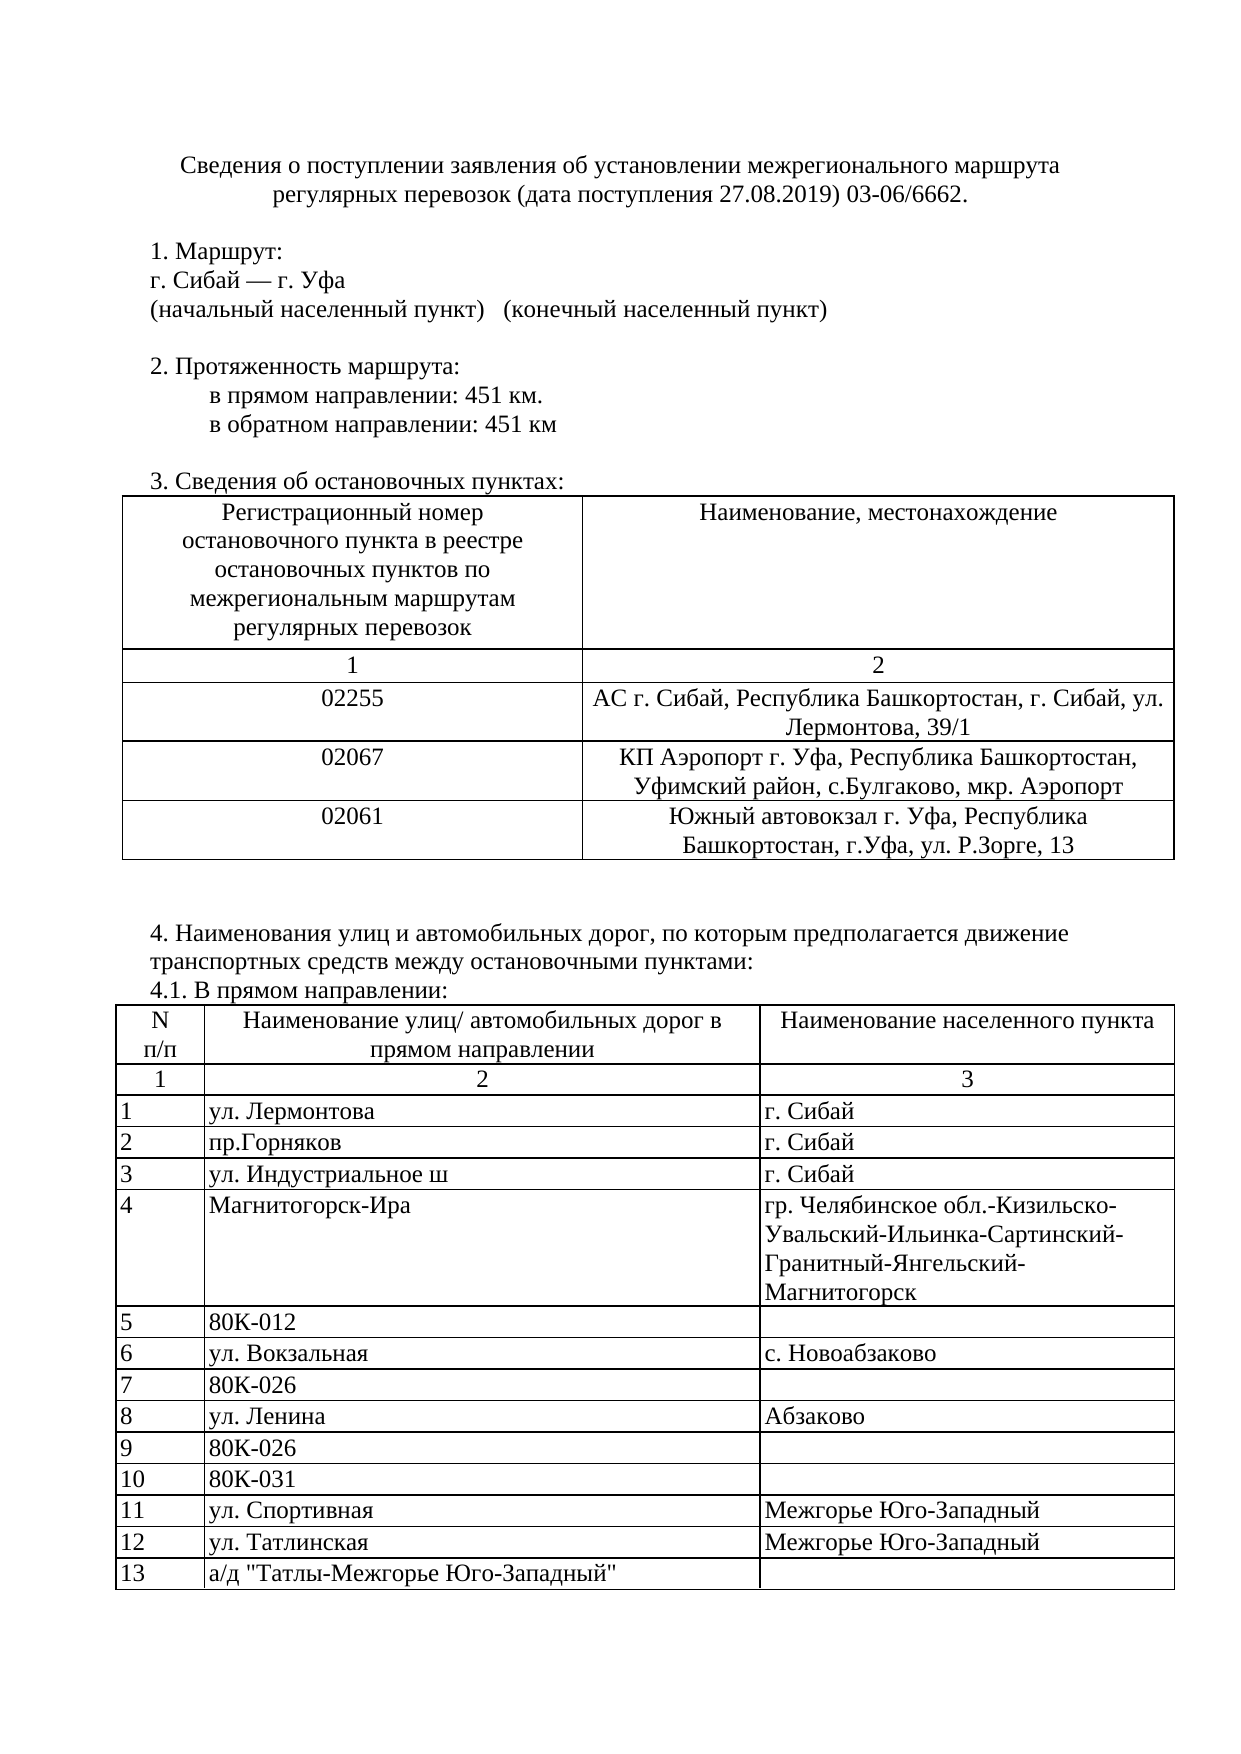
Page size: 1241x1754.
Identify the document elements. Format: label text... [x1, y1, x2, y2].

table_cell [761, 1433, 1174, 1463]
table_cell Южный автовокзал г. Уфа, Республика Башкортостан, г.Уфа, ул. Р.Зорге, 13 [583, 801, 1173, 858]
table_cell [761, 1559, 1174, 1588]
table_cell КП Аэропорт г. Уфа, Республика Башкортостан, Уфимский район, с.Булгаково, мкр. Аэропорт [583, 742, 1173, 799]
text г. Сибай — г. Уфа [150, 265, 1090, 294]
table_cell 80К-026 [205, 1370, 759, 1400]
table_cell ул. Ленина [205, 1401, 759, 1431]
table_cell 2 [205, 1065, 759, 1094]
table_cell 9 [117, 1433, 204, 1463]
text 3. Сведения об остановочных пунктах: [150, 466, 1090, 495]
table_cell 1 [123, 650, 582, 681]
table_cell 80К-031 [205, 1464, 759, 1494]
text в обратном направлении: 451 км [150, 409, 1090, 437]
table_cell 12 [117, 1527, 204, 1557]
table_cell 1 [117, 1065, 204, 1094]
table_cell 10 [117, 1464, 204, 1494]
table_cell 13 [117, 1559, 204, 1588]
table_cell 02067 [123, 742, 582, 799]
table_cell 8 [117, 1401, 204, 1431]
table_header Наименование, местонахождение [583, 497, 1173, 648]
table_cell 2 [583, 650, 1173, 681]
table_cell 5 [117, 1307, 204, 1337]
table_cell 11 [117, 1496, 204, 1526]
table_cell г. Сибай [761, 1159, 1174, 1189]
table_cell Межгорье Юго-Западный [761, 1527, 1174, 1557]
table_cell 02255 [123, 683, 582, 740]
text 2. Протяженность маршрута: [150, 351, 1090, 380]
table_cell ул. Спортивная [205, 1496, 759, 1526]
table_cell ул. Татлинская [205, 1527, 759, 1557]
table_cell 2 [117, 1127, 204, 1157]
table_cell пр.Горняков [205, 1127, 759, 1157]
table_header Наименование улиц/ автомобильных дорог в прямом направлении [205, 1006, 759, 1063]
table_cell [761, 1370, 1174, 1400]
table_cell [761, 1307, 1174, 1337]
table_header N п/п [117, 1006, 204, 1063]
table_cell с. Новоабзаково [761, 1338, 1174, 1368]
text в прямом направлении: 451 км. [150, 380, 1090, 409]
table_cell г. Сибай [761, 1127, 1174, 1157]
table_cell 80К-026 [205, 1433, 759, 1463]
table_cell 4 [117, 1190, 204, 1305]
table_cell а/д "Татлы-Межгорье Юго-Западный" [205, 1559, 759, 1588]
table_cell ул. Вокзальная [205, 1338, 759, 1368]
text 1. Маршрут: [150, 236, 1090, 265]
text 4.1. В прямом направлении: [150, 975, 1090, 1004]
table_cell ул. Лермонтова [205, 1096, 759, 1126]
table_cell 3 [117, 1159, 204, 1189]
table_cell Абзаково [761, 1401, 1174, 1431]
table_cell гр. Челябинское обл.-Кизильско-Увальский-Ильинка-Сартинский-Гранитный-Янгельский-Магнитогорск [761, 1190, 1174, 1305]
text (начальный населенный пункт) (конечный населенный пункт) [150, 294, 1090, 322]
table_cell Магнитогорск-Ира [205, 1190, 759, 1305]
text Сведения о поступлении заявления об установлении межрегионального маршрута регулярных перевозок (дата поступления 27.08.2019) 03-06/6662. [150, 150, 1090, 207]
table_header Регистрационный номер остановочного пункта в реестре остановочных пунктов по межрегиональным маршрутам регулярных перевозок [123, 497, 582, 648]
text 4. Наименования улиц и автомобильных дорог, по которым предполагается движение транспортных средств между остановочными пунктами: [150, 918, 1090, 975]
table_cell г. Сибай [761, 1096, 1174, 1126]
table_header Наименование населенного пункта [761, 1006, 1174, 1063]
table_cell 6 [117, 1338, 204, 1368]
table_cell 02061 [123, 801, 582, 858]
table_cell ул. Индустриальное ш [205, 1159, 759, 1189]
table_cell 1 [117, 1096, 204, 1126]
table_cell Межгорье Юго-Западный [761, 1496, 1174, 1526]
table_cell 80К-012 [205, 1307, 759, 1337]
table_cell 3 [761, 1065, 1174, 1094]
table_cell 7 [117, 1370, 204, 1400]
table_cell АС г. Сибай, Республика Башкортостан, г. Сибай, ул. Лермонтова, 39/1 [583, 683, 1173, 740]
table_cell [761, 1464, 1174, 1494]
